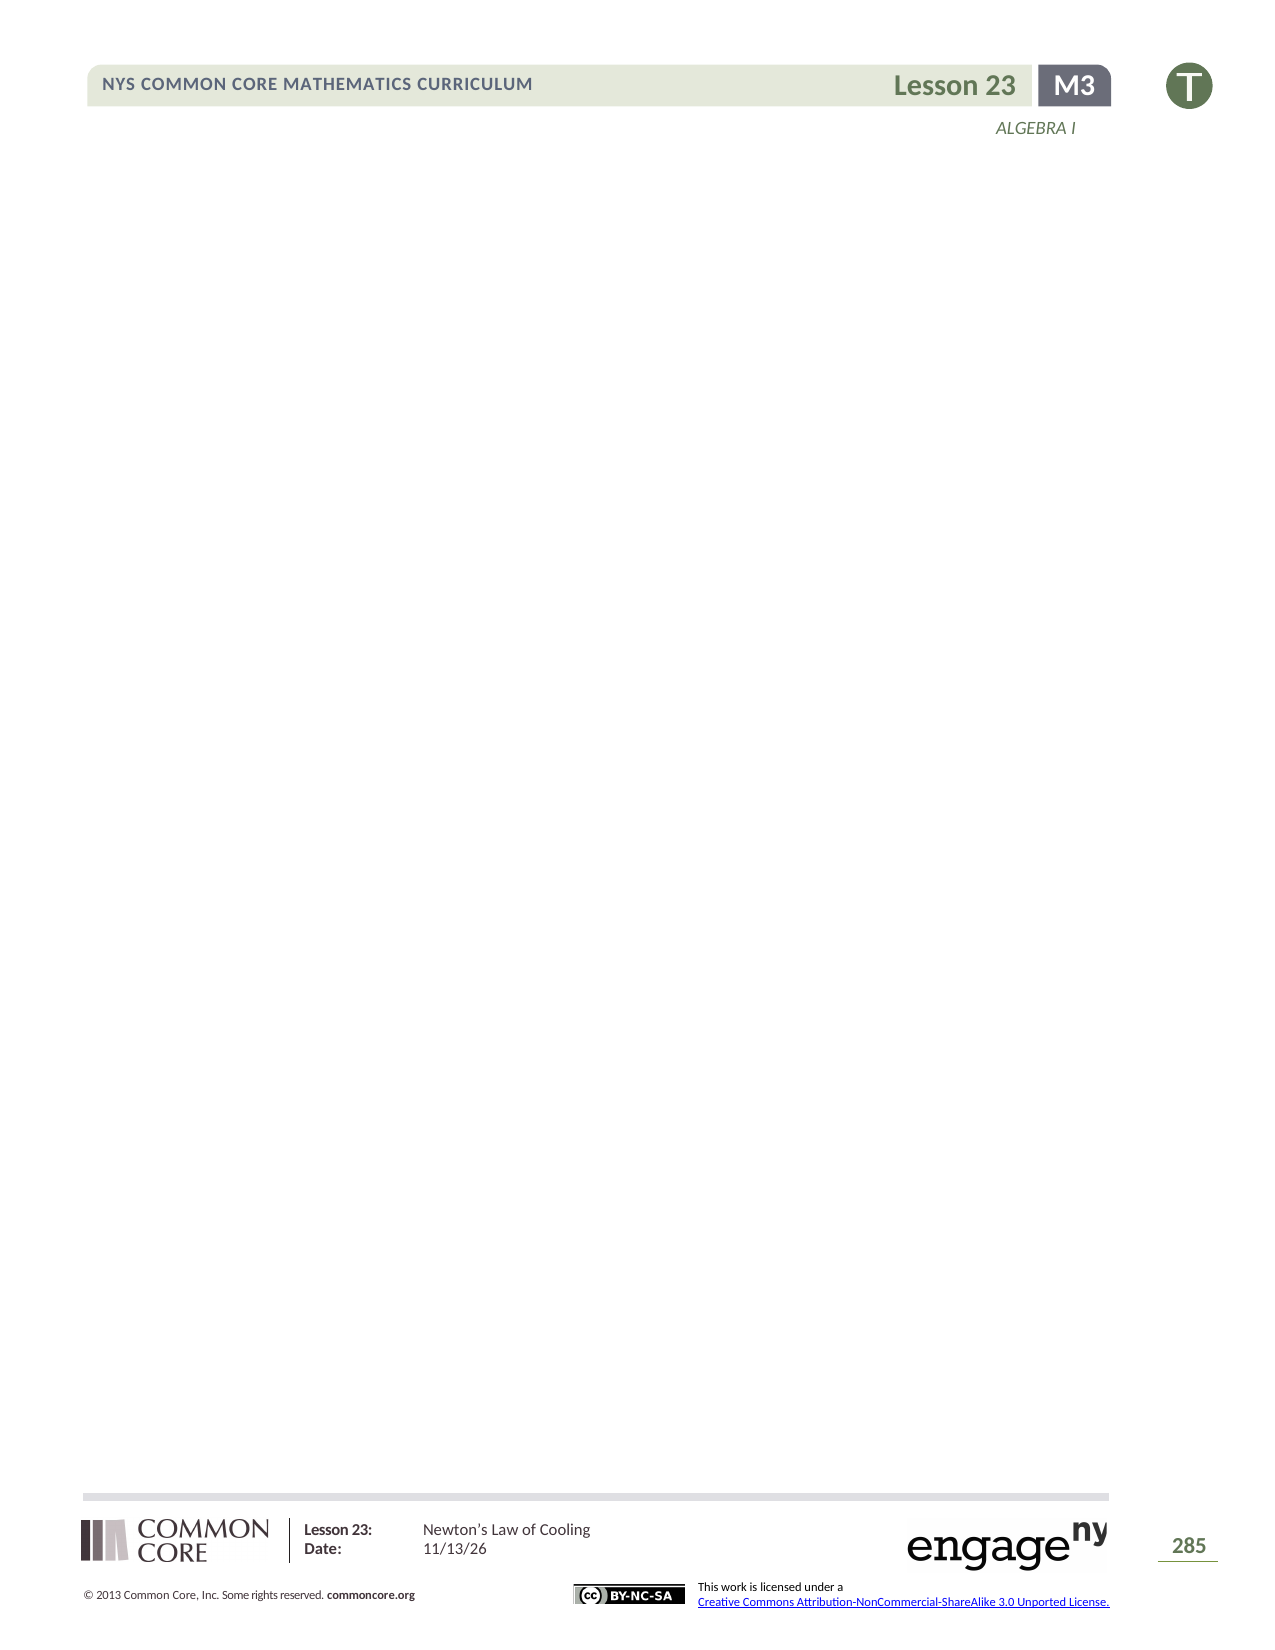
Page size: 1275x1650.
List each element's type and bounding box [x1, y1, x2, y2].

picture [906, 1518, 1107, 1573]
picture [572, 1584, 685, 1604]
picture [81, 1517, 269, 1562]
